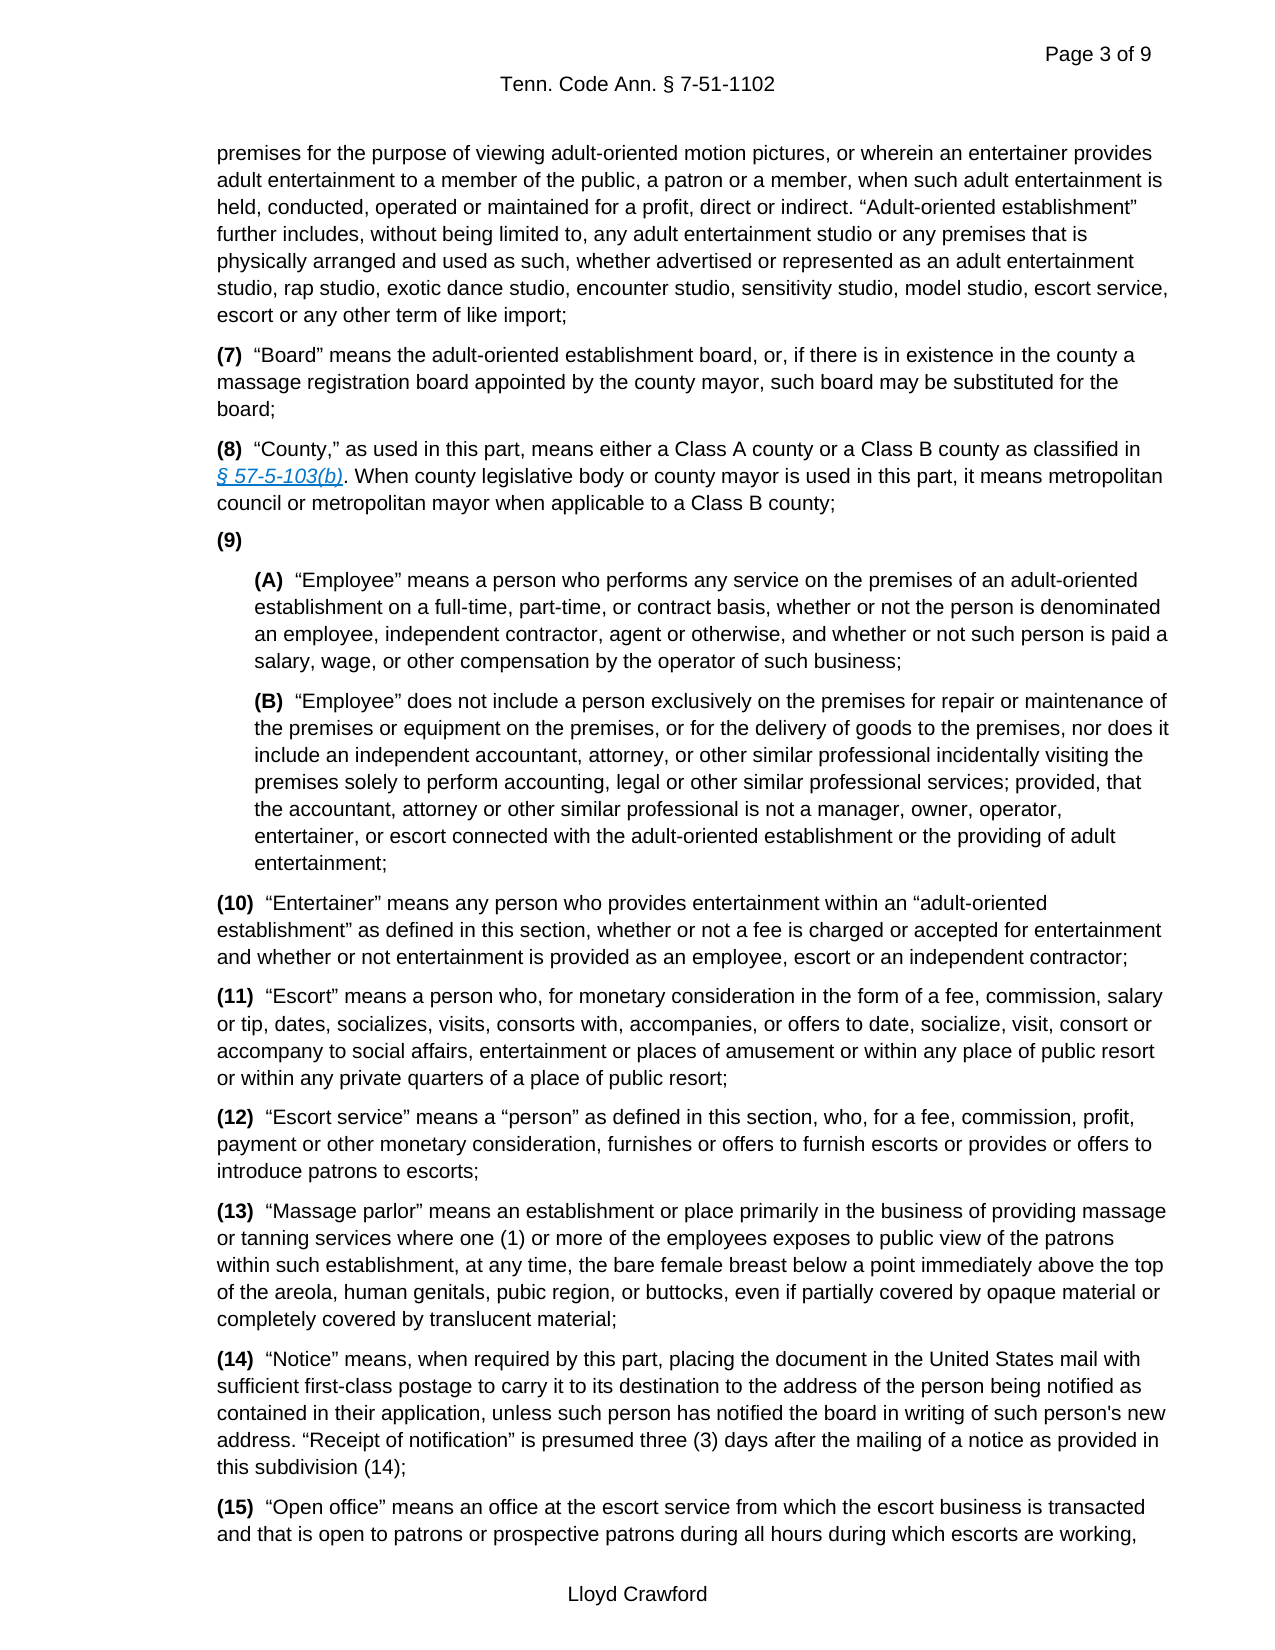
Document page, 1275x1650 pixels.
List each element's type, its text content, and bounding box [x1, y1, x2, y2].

text (B) “Employee” does not include a person exclusively on the premises for repair or maintenance of the premises or equipment on the premises, or for the delivery of goods to the premises, nor does it include an independent accountant, attorney, or other similar professional incidentally visiting the premises solely to perform accounting, legal or other similar professional services; provided, that the accountant, attorney or other similar professional is not a manager, owner, operator, entertainer, or escort connected with the adult-oriented establishment or the providing of adult entertainment; [254, 685, 1171, 875]
text (A) “Employee” means a person who performs any service on the premises of an adult-oriented establishment on a full-time, part-time, or contract basis, whether or not the person is denominated an employee, independent contractor, agent or otherwise, and whether or not such person is paid a salary, wage, or other compensation by the operator of such business; [254, 564, 1171, 673]
text (7) “Board” means the adult-oriented establishment board, or, if there is in existence in the county a massage registration board appointed by the county mayor, such board may be substituted for the board; [217, 339, 1171, 421]
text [217, 137, 1171, 327]
text (10) “Entertainer” means any person who provides entertainment within an “adult-oriented establishment” as defined in this section, whether or not a fee is charged or accepted for entertainment and whether or not entertainment is provided as an employee, escort or an independent contractor; [217, 887, 1171, 969]
text (12) “Escort service” means a “person” as defined in this section, who, for a fee, commission, profit, payment or other monetary consideration, furnishes or offers to furnish escorts or provides or offers to introduce patrons to escorts; [217, 1102, 1171, 1183]
text (9) [217, 527, 1171, 552]
text (13) “Massage parlor” means an establishment or place primarily in the business of providing massage or tanning services where one (1) or more of the employees exposes to public view of the patrons within such establishment, at any time, the bare female breast below a point immediately above the top of the areola, human genitals, pubic region, or buttocks, even if partially covered by opaque material or completely covered by translucent material; [217, 1196, 1171, 1331]
text (14) “Notice” means, when required by this part, placing the document in the United States mail with sufficient first-class postage to carry it to its destination to the address of the person being notified as contained in their application, unless such person has notified the board in writing of such person's new address. “Receipt of notification” is presumed three (3) days after the mailing of a notice as provided in this subdivision (14); [217, 1344, 1171, 1479]
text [217, 1492, 1171, 1546]
text (11) “Escort” means a person who, for monetary consideration in the form of a fee, commission, salary or tip, dates, socializes, visits, consorts with, accompanies, or offers to date, socialize, visit, consort or accompany to social affairs, entertainment or places of amusement or within any place of public resort or within any private quarters of a place of public resort; [217, 981, 1171, 1089]
text (8) “County,” as used in this part, means either a Class A county or a Class B county as classified in § 57-5-103(b). When county legislative body or county mayor is used in this part, it means metropolitan council or metropolitan mayor when applicable to a Class B county; [217, 433, 1171, 514]
